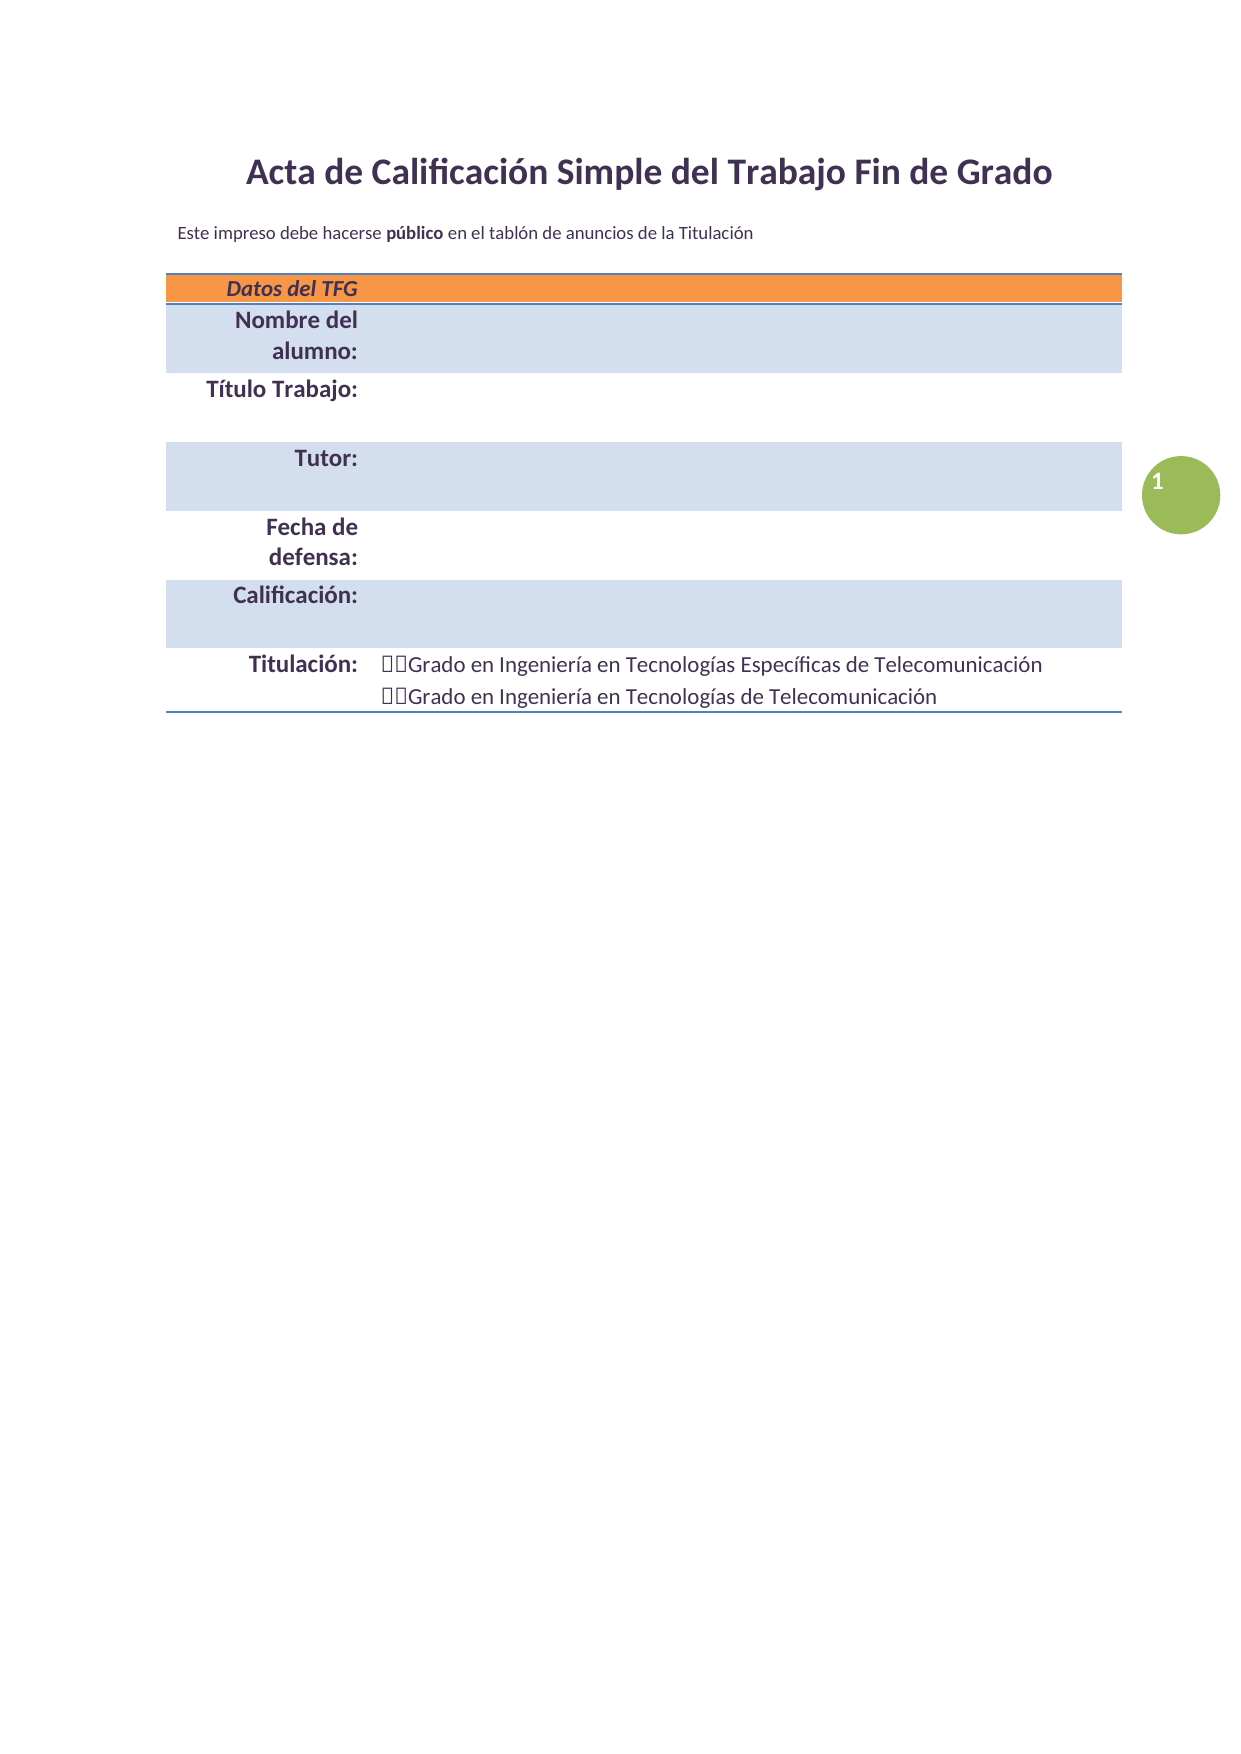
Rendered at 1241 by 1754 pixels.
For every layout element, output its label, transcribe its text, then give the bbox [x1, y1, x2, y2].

table_cell Grado en Ingeniería en Tecnologías Específicas de Telecomunicación Grado en Ingeniería en Tecnologías de Telecomunicación [369, 648, 1122, 711]
table_cell Nombre del alumno: [166, 305, 369, 373]
table_header Datos del TFG [166, 275, 369, 302]
table_cell Título Trabajo: [166, 373, 369, 442]
text Este impreso debe hacerse público en el tablón de anuncios de la Titulación [177, 221, 1122, 244]
table_cell [369, 442, 1122, 511]
table_header [369, 275, 1122, 302]
table_cell [369, 305, 1122, 373]
table_cell [369, 373, 1122, 442]
table_cell Fecha de defensa: [166, 511, 369, 579]
text Acta de Calificación Simple del Trabajo Fin de Grado [177, 148, 1122, 193]
table_cell Titulación: [166, 648, 369, 711]
table_cell [369, 580, 1122, 648]
table_cell Tutor: [166, 442, 369, 511]
table_cell [369, 511, 1122, 579]
table_cell Calificación: [166, 580, 369, 648]
